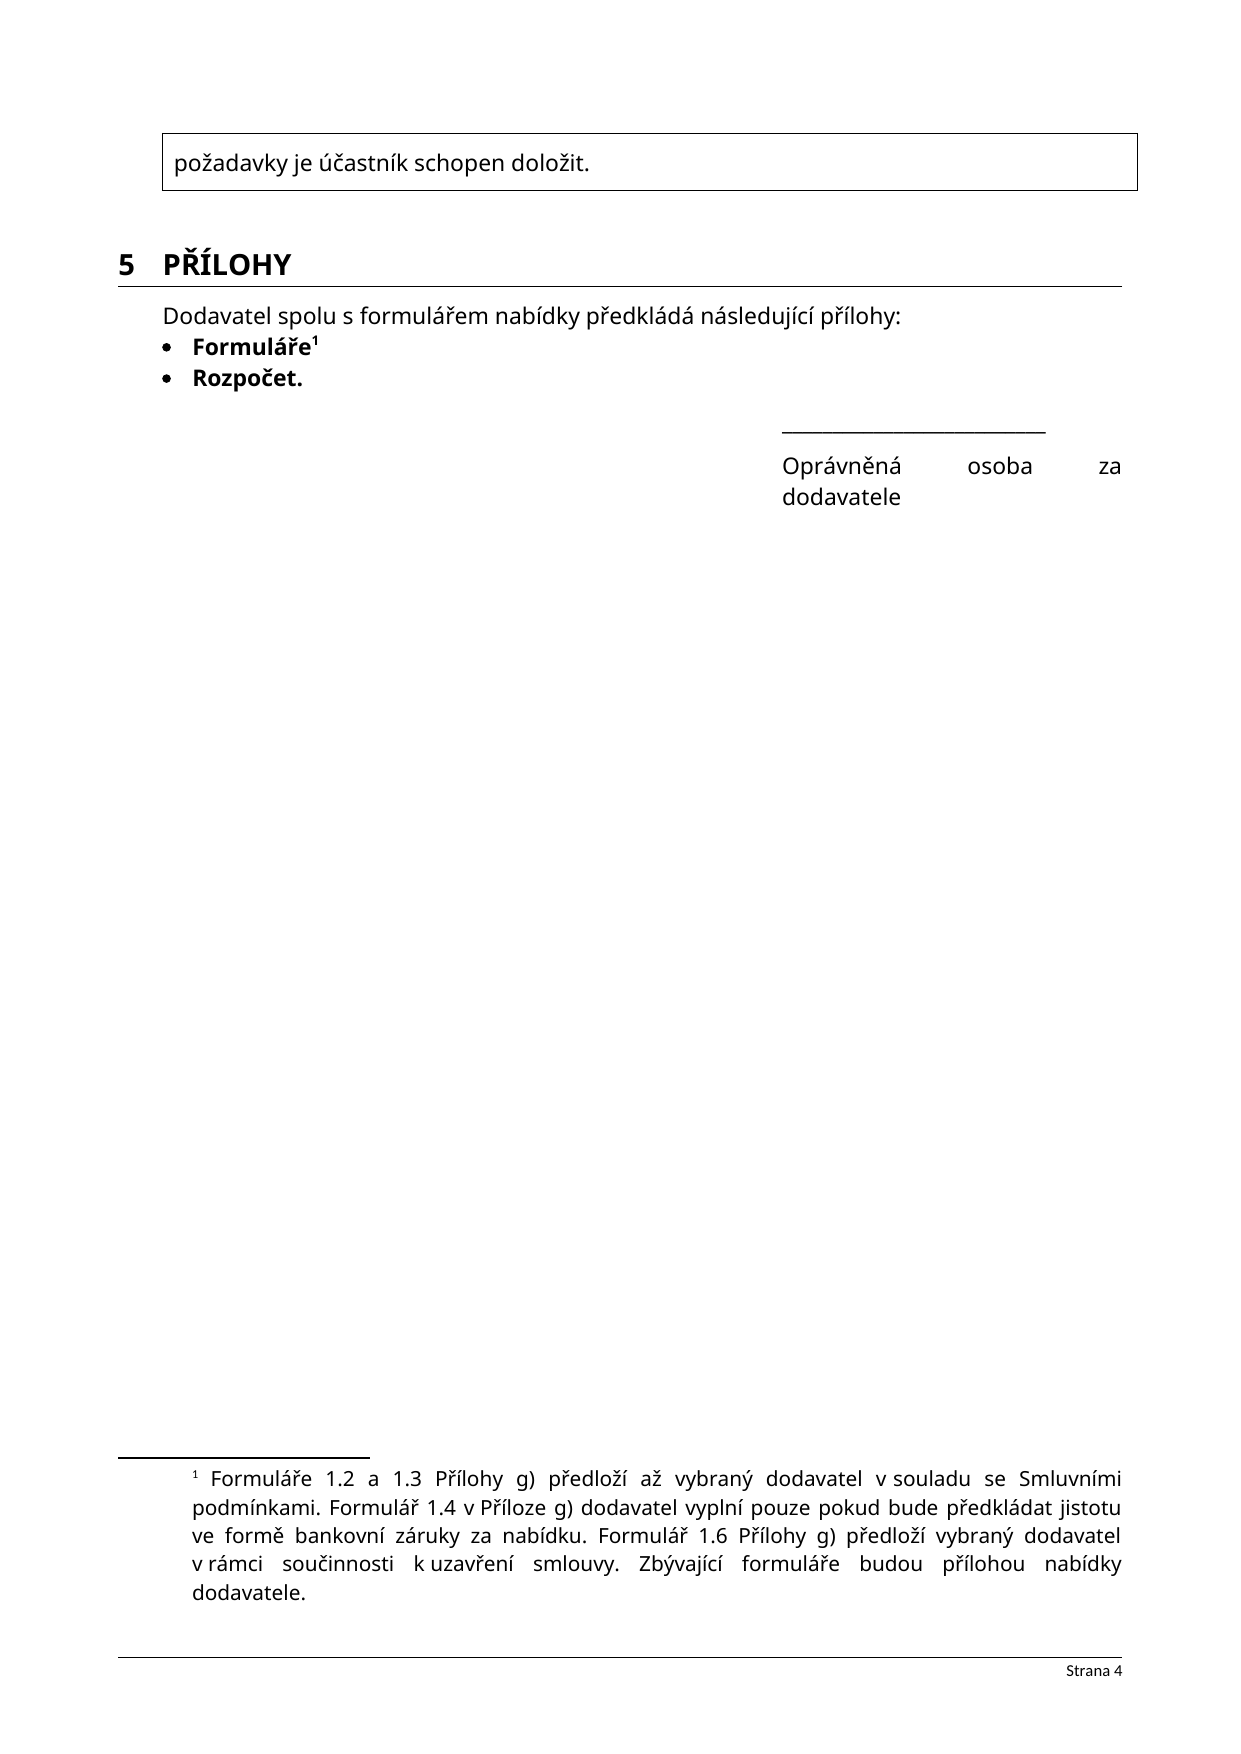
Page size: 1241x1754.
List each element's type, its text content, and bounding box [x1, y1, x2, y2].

list Rozpočet. [162, 362, 1122, 393]
list Formuláře [162, 331, 1122, 362]
text Oprávněná osoba za dodavatele [782, 449, 1122, 512]
text __________________________ [782, 406, 1122, 437]
text Přílohy [118, 244, 1122, 286]
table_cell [163, 134, 1137, 190]
text Dodavatel spolu s formulářem nabídky předkládá následující přílohy: [162, 299, 1122, 331]
